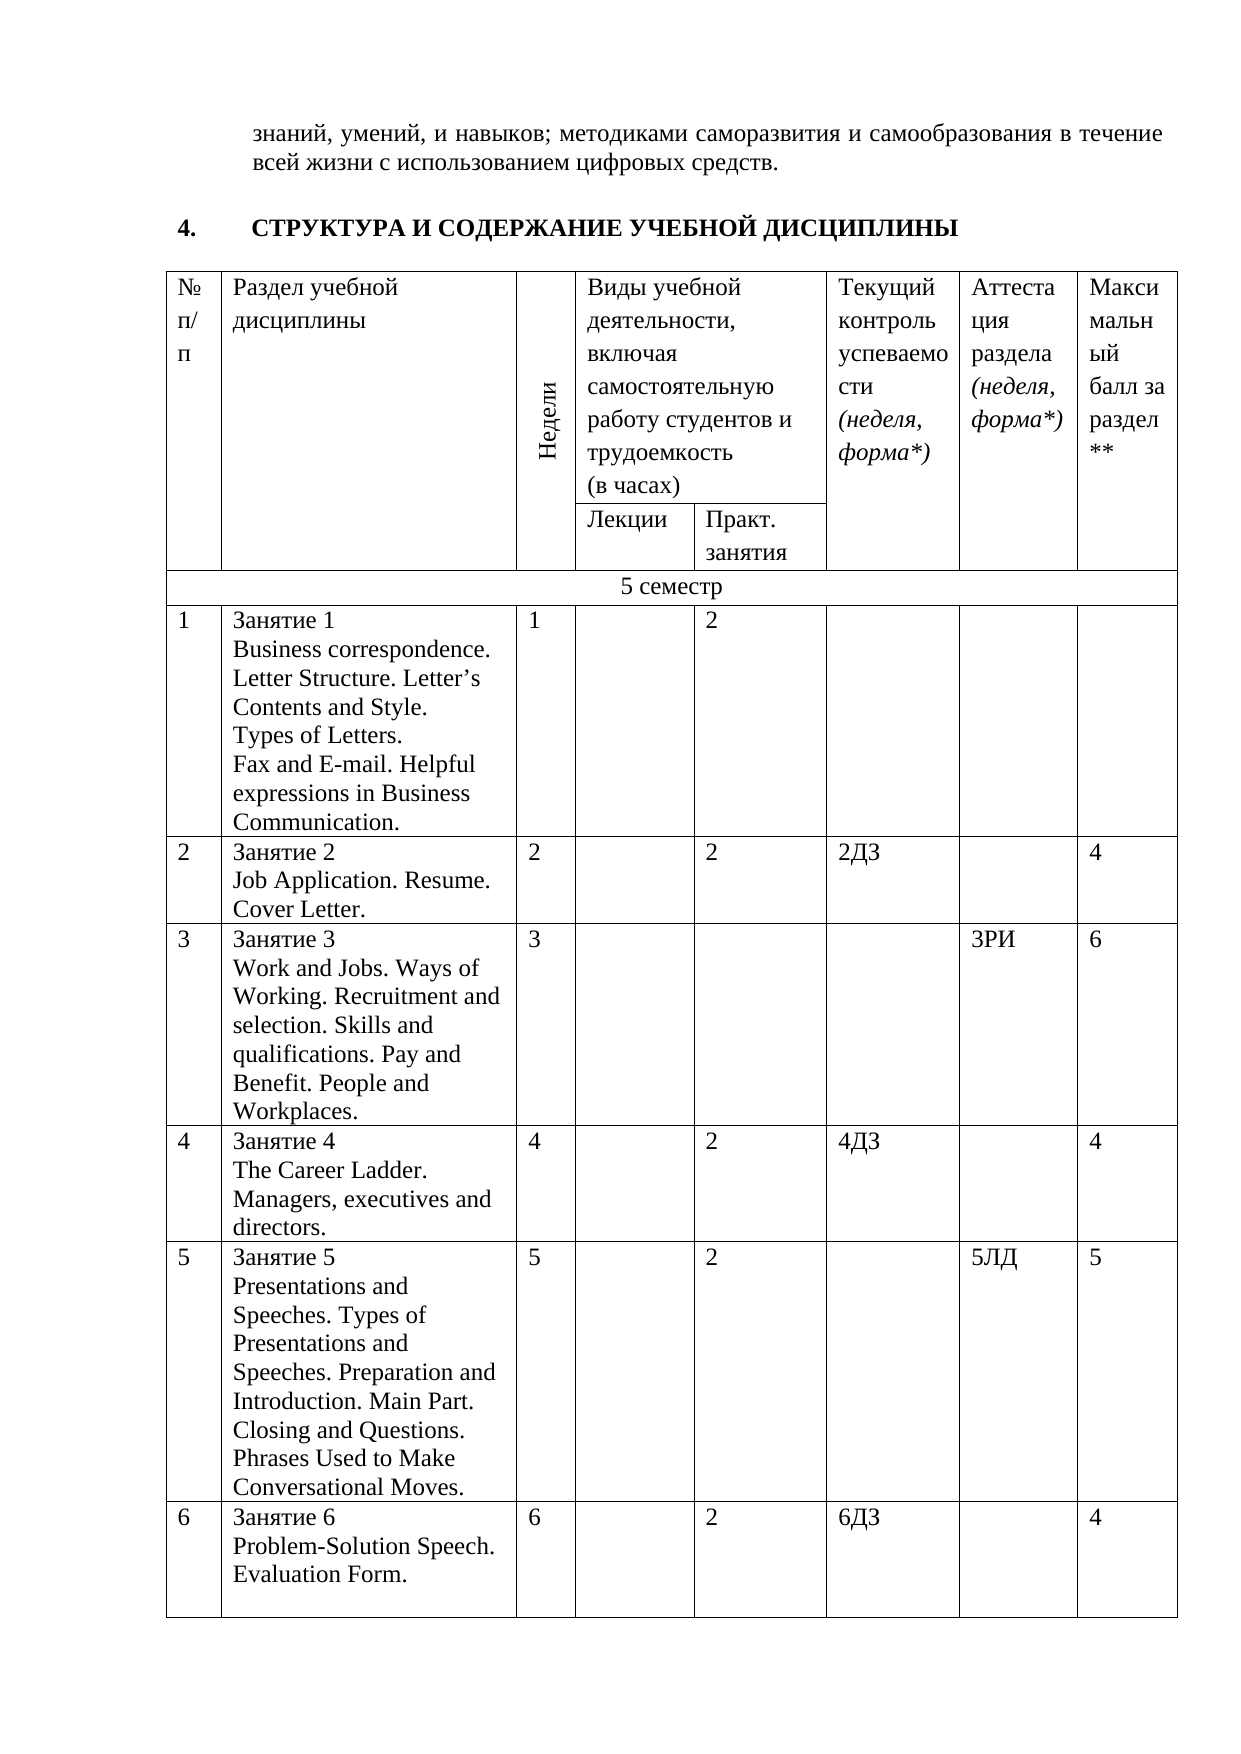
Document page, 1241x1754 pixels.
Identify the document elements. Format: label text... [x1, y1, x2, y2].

table_cell [576, 1126, 694, 1241]
table_cell [1078, 606, 1177, 836]
table_cell 4 [1078, 1126, 1177, 1241]
table_cell 6ДЗ [827, 1502, 959, 1617]
table_cell [960, 606, 1077, 836]
table_cell [576, 837, 694, 923]
table_cell 2 [695, 837, 826, 923]
table_cell 3РИ [960, 924, 1077, 1125]
table_cell [576, 606, 694, 836]
table_header Максимальный балл за раздел ** [1078, 272, 1177, 570]
table_cell 5 [1078, 1242, 1177, 1501]
table_cell [827, 924, 959, 1125]
table_cell 2 [167, 837, 221, 923]
table_header Текущий контроль успеваемости (неделя, форма*) [827, 272, 959, 570]
table_cell 2 [695, 1126, 826, 1241]
table_cell [695, 924, 826, 1125]
table_cell 5 семестр [167, 571, 1177, 604]
table_cell 2 [695, 606, 826, 836]
table_cell 2ДЗ [827, 837, 959, 923]
table_cell 5ЛД [960, 1242, 1077, 1501]
table_cell [576, 1242, 694, 1501]
table_cell 4 [1078, 1502, 1177, 1617]
table_header Аттестация раздела (неделя, форма*) [960, 272, 1077, 570]
table_cell Практ. занятия [695, 504, 826, 570]
table_cell [960, 1126, 1077, 1241]
table_header Недели [517, 272, 575, 570]
table_cell 5 [517, 1242, 575, 1501]
table_cell [827, 1242, 959, 1501]
table_cell Занятие 4 The Career Ladder. Managers, executives and directors. [222, 1126, 516, 1241]
table_cell [576, 924, 694, 1125]
table_cell [827, 606, 959, 836]
table_cell 4 [1078, 837, 1177, 923]
table_cell Занятие 3 Work and Jobs. Ways of Working. Recruitment and selection. Skills and qualifications. Pay and Benefit. People and Workplaces. [222, 924, 516, 1125]
table_cell [576, 1502, 694, 1617]
table_cell 2 [695, 1502, 826, 1617]
table_header № п/п [167, 272, 221, 570]
table_header Раздел учебной дисциплины [222, 272, 516, 570]
table_cell 6 [1078, 924, 1177, 1125]
table_cell 1 [167, 606, 221, 836]
table_cell [960, 1502, 1077, 1617]
table_cell 3 [167, 924, 221, 1125]
table_cell Занятие 1 Business correspondence. Letter Structure. Letter’s Contents and Style. Types of Letters. Fax and E-mail. Helpful expressions in Business Communication. [222, 606, 516, 836]
table_cell Лекции [576, 504, 694, 570]
text 4. Структура и содержание учебной дисциплины [177, 213, 1152, 242]
table_cell 2 [517, 837, 575, 923]
table_cell [960, 837, 1077, 923]
table_cell 6 [517, 1502, 575, 1617]
table_cell Занятие 2 Job Application. Resume. Cover Letter. [222, 837, 516, 923]
table_cell Занятие 6 Problem-Solution Speech. Evaluation Form. [222, 1502, 516, 1617]
table_cell 4 [167, 1126, 221, 1241]
table_cell 4 [517, 1126, 575, 1241]
table_cell 4ДЗ [827, 1126, 959, 1241]
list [215, 118, 1164, 176]
table_cell 2 [695, 1242, 826, 1501]
table_cell 1 [517, 606, 575, 836]
table_cell 5 [167, 1242, 221, 1501]
table_header Виды учебной деятельности, включая самостоятельную работу студентов и трудоемкость (в часах) [576, 272, 826, 503]
table_cell 3 [517, 924, 575, 1125]
table_cell Занятие 5 Presentations and Speeches. Types of Presentations and Speeches. Preparation and Introduction. Main Part. Closing and Questions. Phrases Used to Make Conversational Moves. [222, 1242, 516, 1501]
table_cell 6 [167, 1502, 221, 1617]
